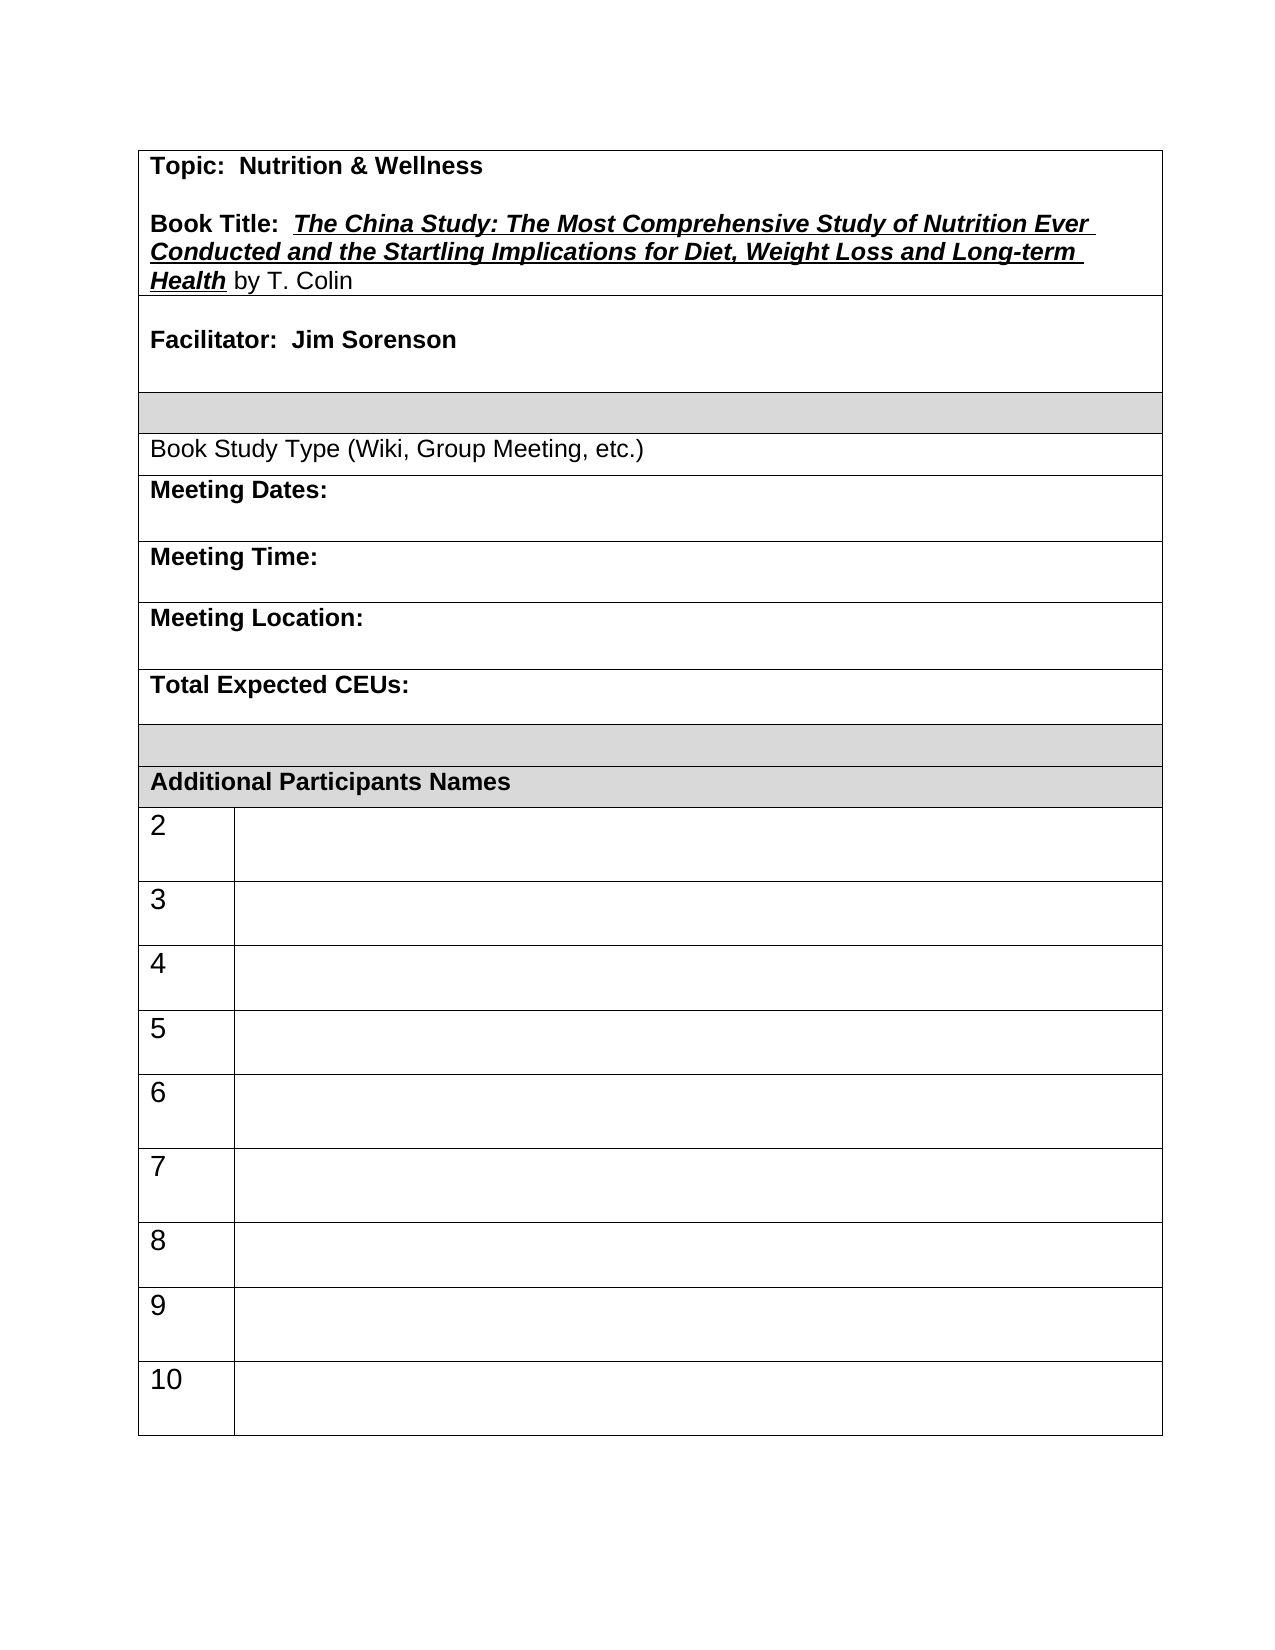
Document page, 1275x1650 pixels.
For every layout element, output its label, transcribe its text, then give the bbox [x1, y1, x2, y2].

table_cell 9 [139, 1288, 234, 1361]
table_cell [235, 946, 1162, 1010]
table_cell Facilitator: Jim Sorenson [139, 296, 1162, 392]
table_cell Additional Participants Names [139, 767, 1162, 807]
table_cell [139, 725, 1162, 766]
table_cell Total Expected CEUs: [139, 670, 1162, 724]
table_cell 10 [139, 1362, 234, 1435]
table_cell [235, 882, 1162, 945]
table_cell [139, 393, 1162, 433]
table_cell 4 [139, 946, 234, 1010]
table_cell [235, 1011, 1162, 1074]
table_cell Meeting Time: [139, 542, 1162, 602]
table_cell Meeting Location: [139, 603, 1162, 669]
table_cell [235, 1075, 1162, 1148]
table_cell [235, 1288, 1162, 1361]
table_cell Meeting Dates: [139, 476, 1162, 541]
table_cell 6 [139, 1075, 234, 1148]
table_cell 5 [139, 1011, 234, 1074]
table_cell 3 [139, 882, 234, 945]
table_header Topic: Nutrition & Wellness Book Title: The China Study: The Most Comprehensive Study of Nutrition Ever Conducted and the Startling Implications for Diet, Weight Loss and Long-term Health by T. Colin [139, 151, 1162, 295]
table_cell Book Study Type (Wiki, Group Meeting, etc.) [139, 434, 1162, 474]
table_cell 2 [139, 808, 234, 881]
table_cell 7 [139, 1149, 234, 1222]
table_cell [235, 1362, 1162, 1435]
table_cell [235, 1223, 1162, 1287]
table_cell 8 [139, 1223, 234, 1287]
table_cell [235, 1149, 1162, 1222]
table_cell [235, 808, 1162, 881]
